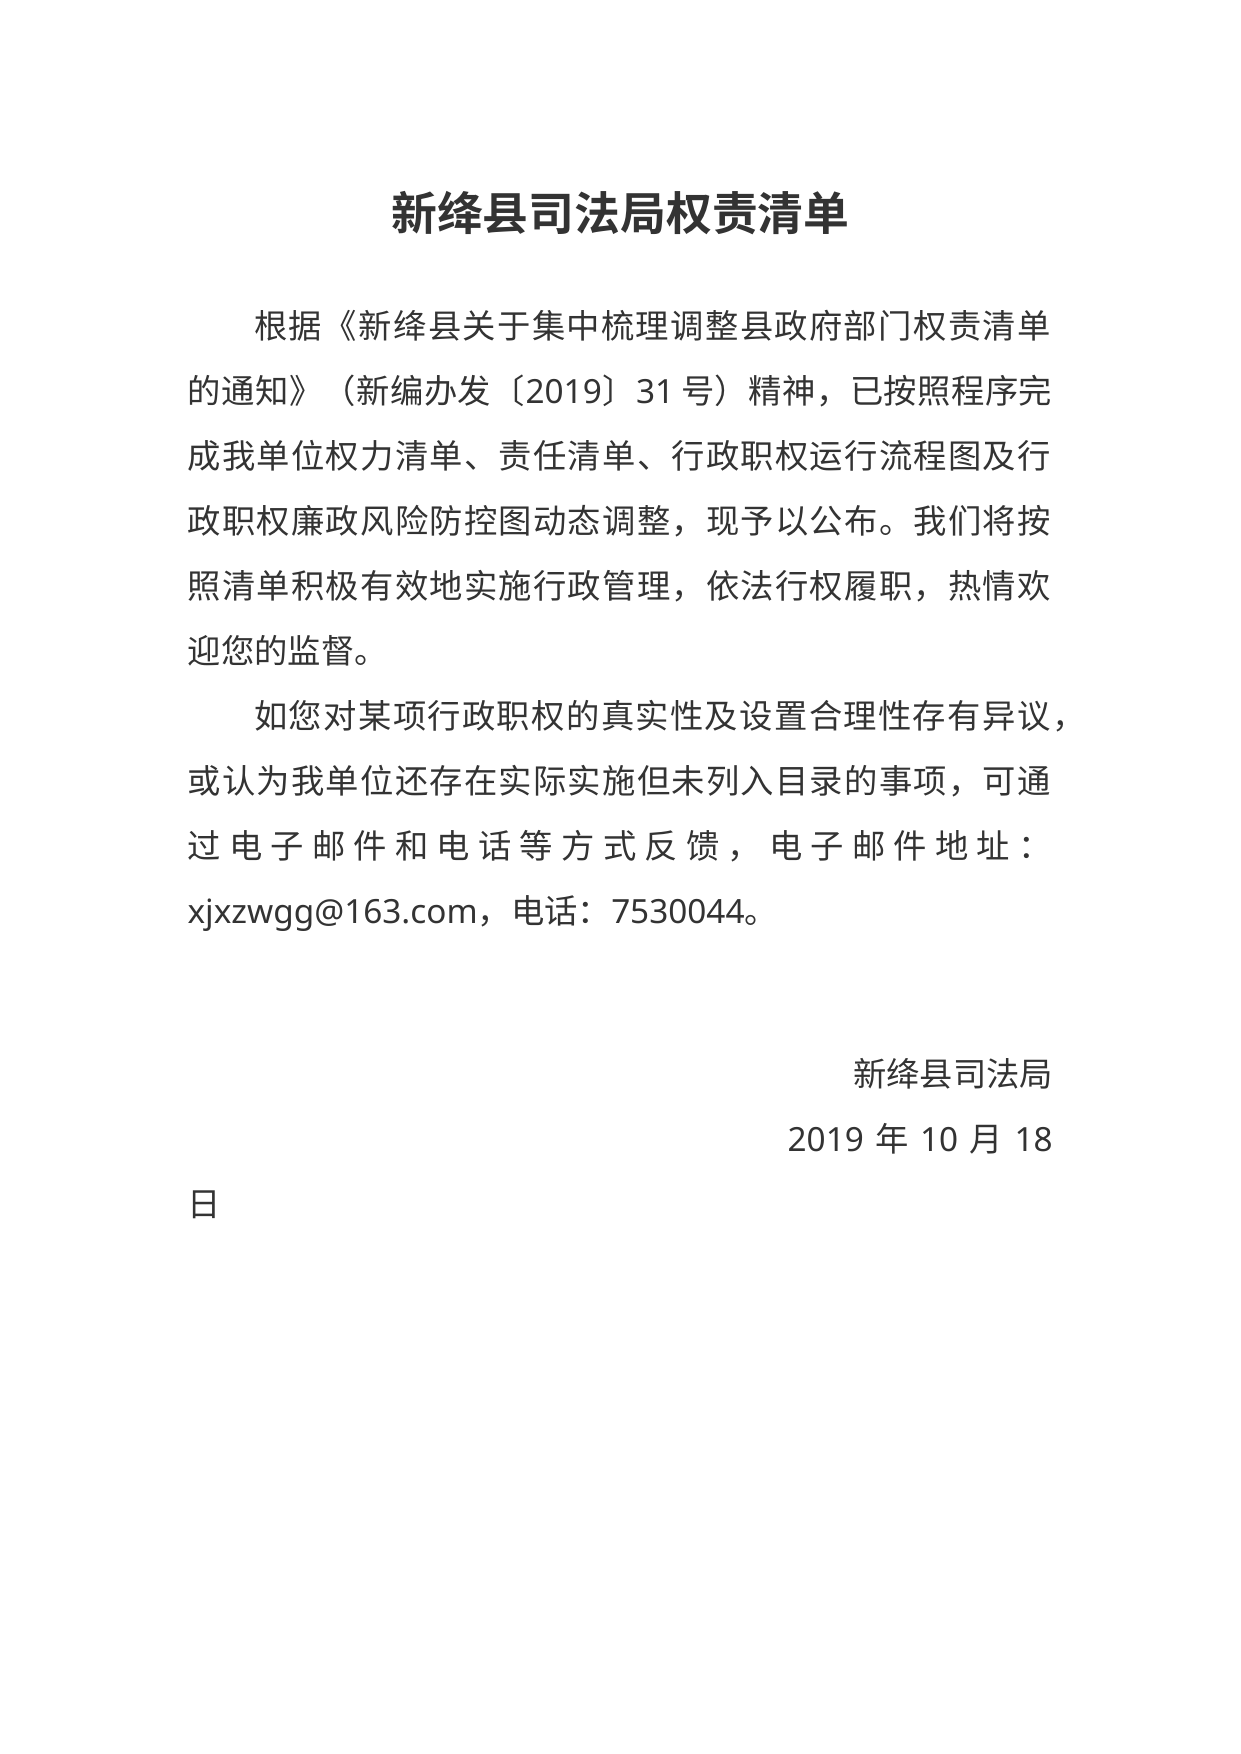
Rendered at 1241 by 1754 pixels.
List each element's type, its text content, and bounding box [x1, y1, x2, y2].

subtitle 新绛县司法局权责清单 [187, 162, 1053, 259]
text 如您对某项行政职权的真实性及设置合理性存有异议，或认为我单位还存在实际实施但未列入目录的事项，可通过电子邮件和电话等方式反馈，电子邮件地址：xjxzwgg@163.com，电话：7530044。 [187, 682, 1053, 942]
subtitle 新绛县司法局 [187, 1039, 1053, 1104]
text 根据《新绛县关于集中梳理调整县政府部门权责清单的通知》（新编办发〔2019〕31号）精神，已按照程序完成我单位权力清单、责任清单、行政职权运行流程图及行政职权廉政风险防控图动态调整，现予以公布。我们将按照清单积极有效地实施行政管理，依法行权履职，热情欢迎您的监督。 [187, 292, 1053, 682]
subtitle 2019年10月18日 [187, 1104, 1053, 1234]
